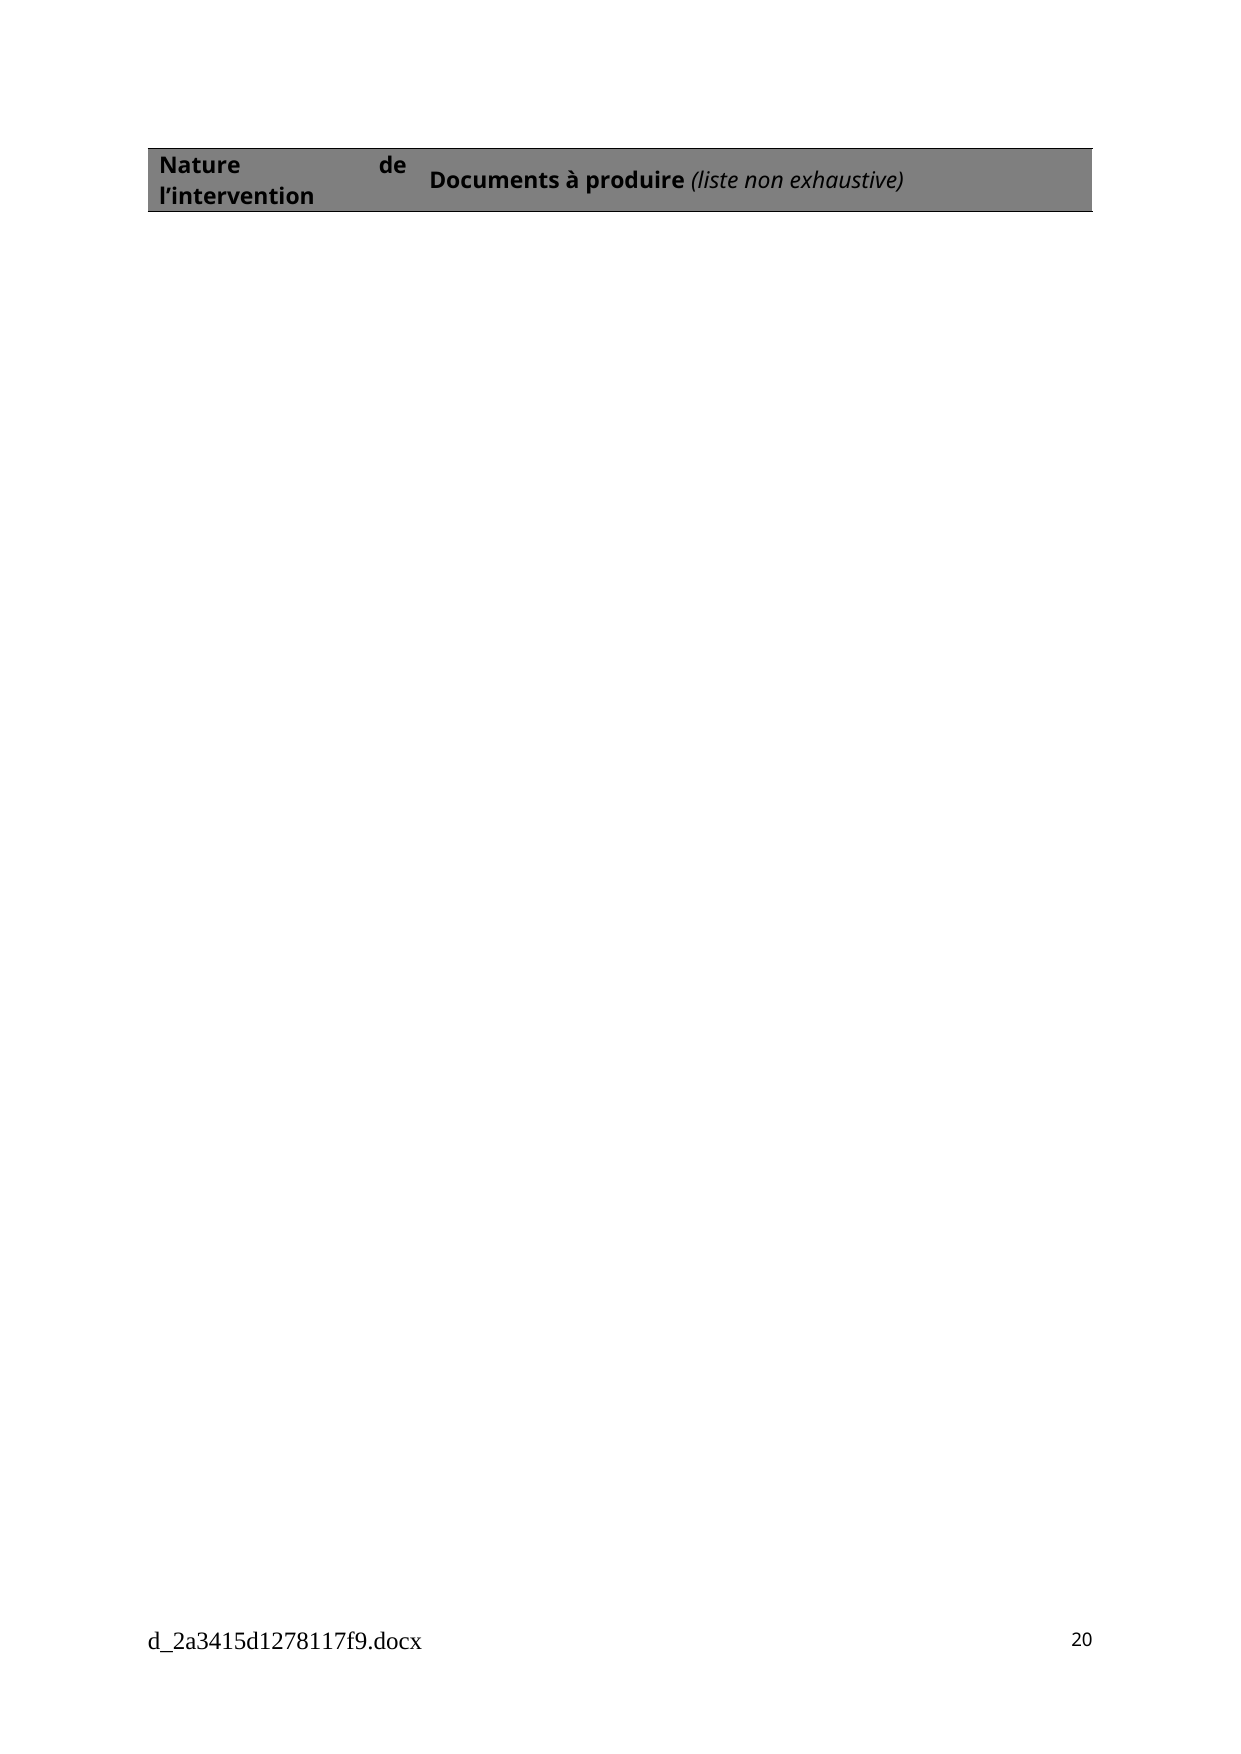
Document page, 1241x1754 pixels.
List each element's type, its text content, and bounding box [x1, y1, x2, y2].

table_header Nature de l’intervention [148, 149, 418, 211]
table_header Documents à produire (liste non exhaustive) [418, 149, 1092, 211]
